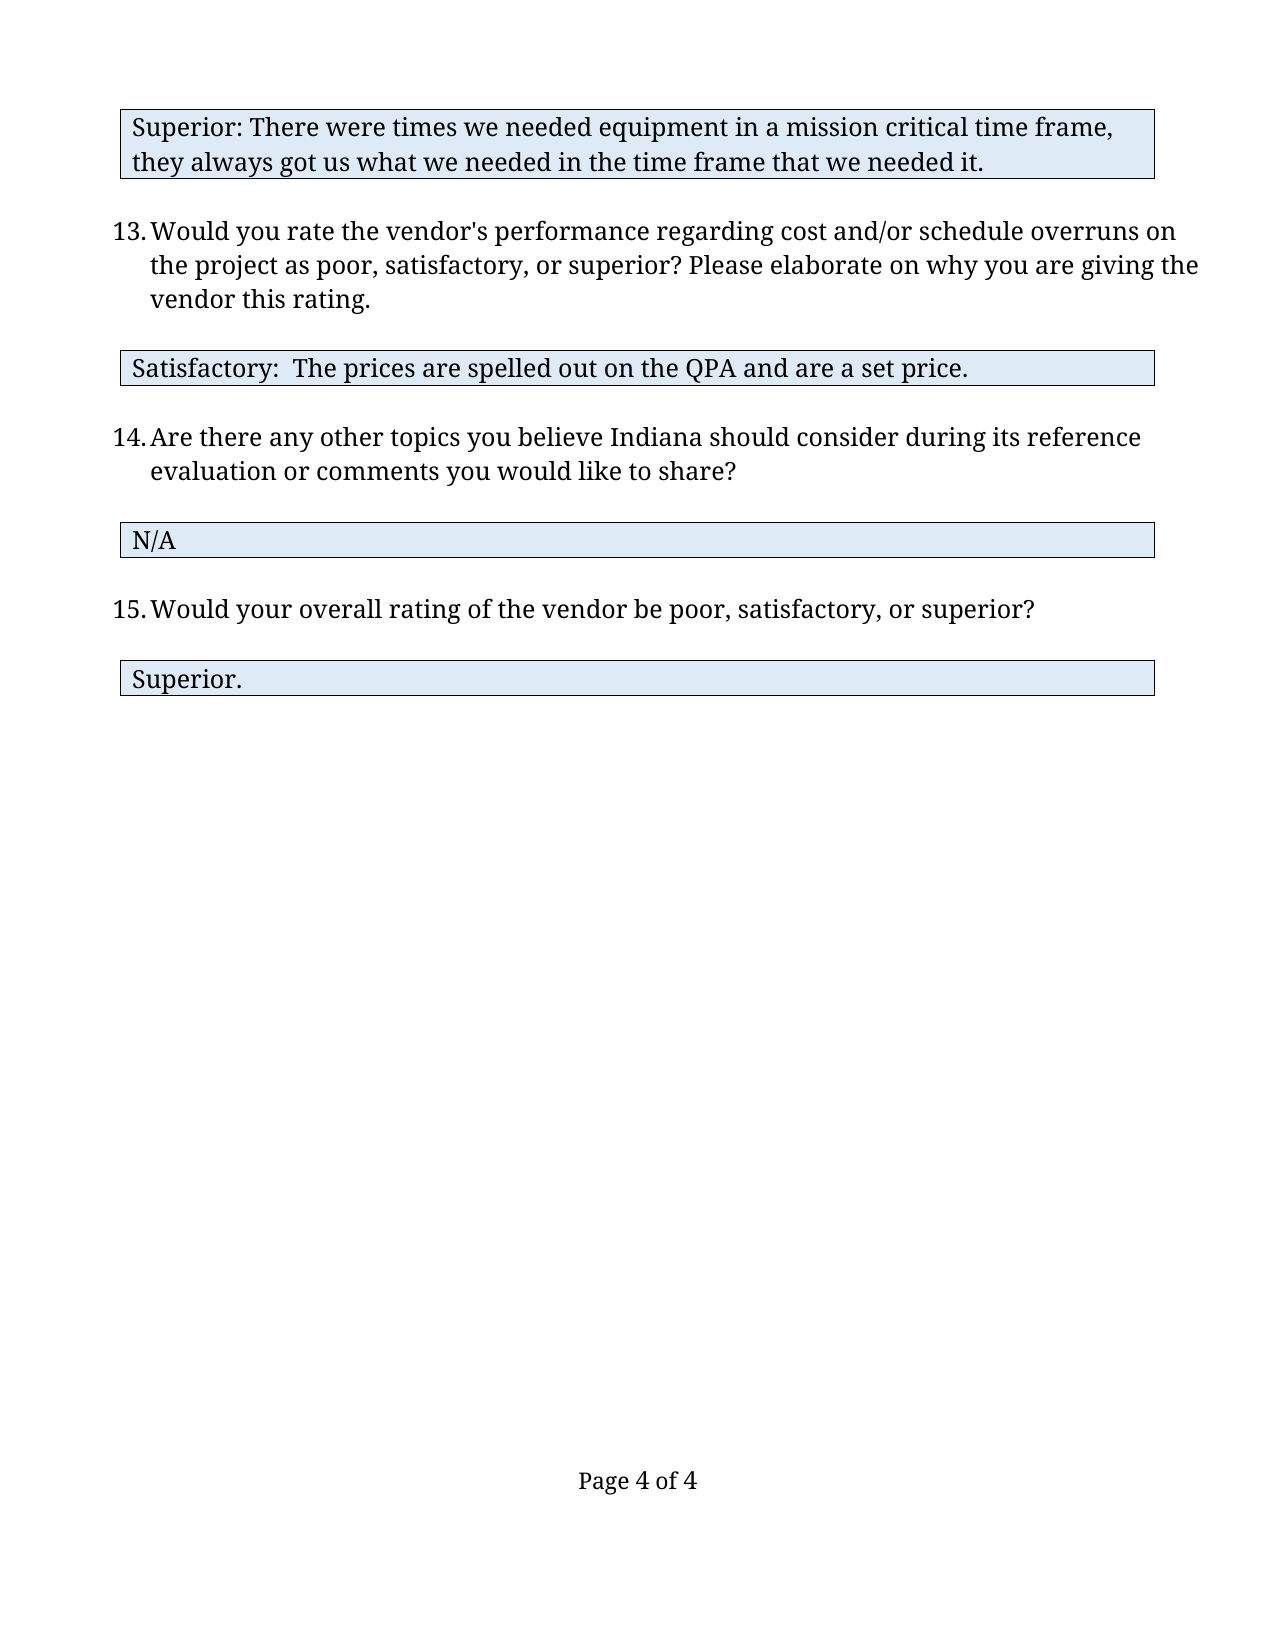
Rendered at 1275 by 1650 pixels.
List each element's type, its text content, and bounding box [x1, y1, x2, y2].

list Would you rate the vendor's performance regarding cost and/or schedule overruns on the project as poor, satisfactory, or superior? Please elaborate on why you are giving the vendor this rating. [112, 213, 1200, 316]
table_header Superior. [121, 661, 1154, 695]
list Would your overall rating of the vendor be poor, satisfactory, or superior? [112, 592, 1200, 626]
table_header N/A [121, 523, 1154, 557]
list Are there any other topics you believe Indiana should consider during its reference evaluation or comments you would like to share? [112, 420, 1200, 488]
table_header Satisfactory: The prices are spelled out on the QPA and are a set price. [121, 351, 1154, 385]
table_header Superior: There were times we needed equipment in a mission critical time frame, they always got us what we needed in the time frame that we needed it. [121, 110, 1154, 178]
